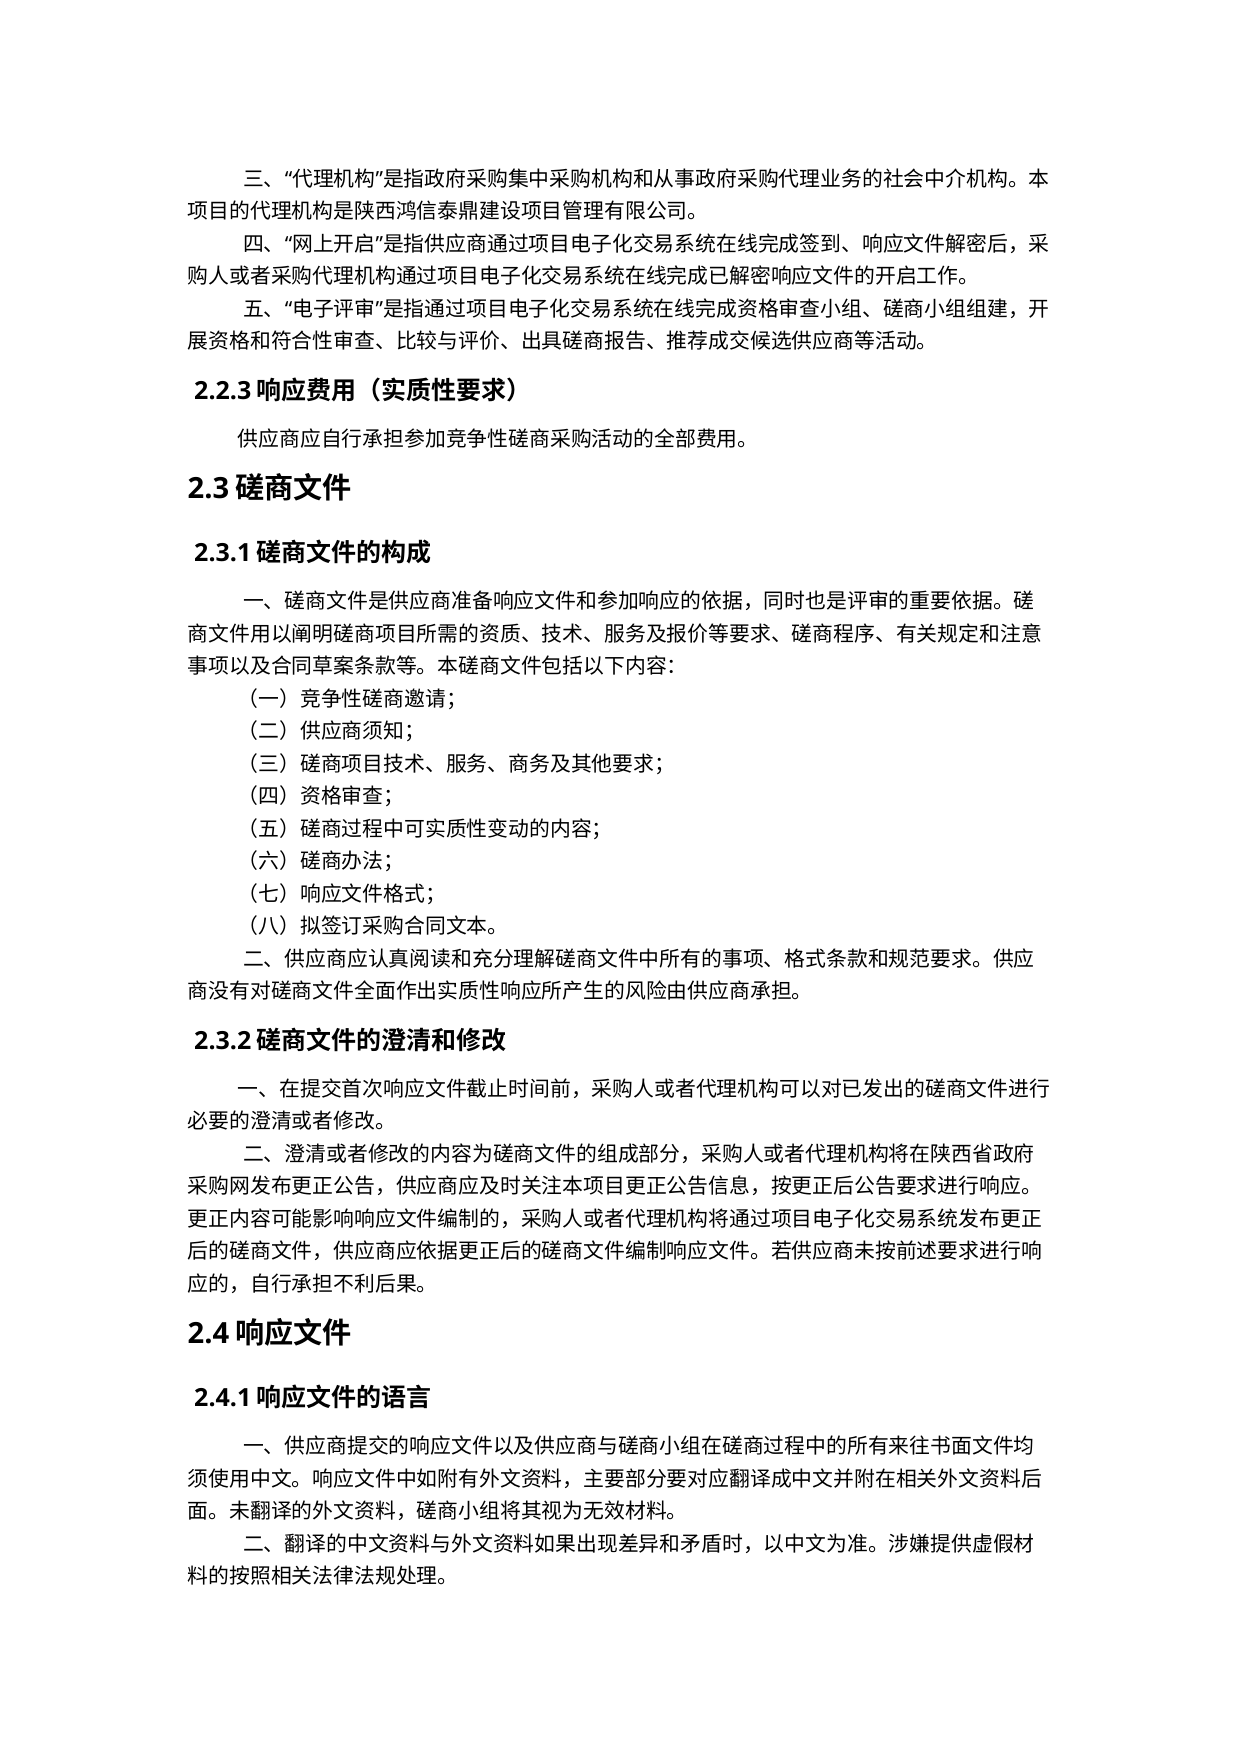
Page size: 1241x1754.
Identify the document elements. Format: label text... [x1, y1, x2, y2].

text 二、翻译的中文资料与外文资料如果出现差异和矛盾时，以中文为准。涉嫌提供虚假材料的按照相关法律法规处理。 [187, 1527, 1053, 1592]
text 供应商应自行承担参加竞争性磋商采购活动的全部费用。 [187, 422, 1053, 454]
text （二）供应商须知； [187, 714, 1053, 747]
text 五、“电子评审”是指通过项目电子化交易系统在线完成资格审查小组、磋商小组组建，开展资格和符合性审查、比较与评价、出具磋商报告、推荐成交候选供应商等活动。 [187, 292, 1053, 357]
text 2.3磋商文件 [187, 454, 1053, 519]
text （五）磋商过程中可实质性变动的内容； [187, 812, 1053, 844]
text （七）响应文件格式； [187, 877, 1053, 909]
text 一、在提交首次响应文件截止时间前，采购人或者代理机构可以对已发出的磋商文件进行必要的澄清或者修改。 [187, 1072, 1053, 1137]
text 2.4.1响应文件的语言 [187, 1364, 1053, 1429]
text 二、澄清或者修改的内容为磋商文件的组成部分，采购人或者代理机构将在陕西省政府采购网发布更正公告，供应商应及时关注本项目更正公告信息，按更正后公告要求进行响应。更正内容可能影响响应文件编制的，采购人或者代理机构将通过项目电子化交易系统发布更正后的磋商文件，供应商应依据更正后的磋商文件编制响应文件。若供应商未按前述要求进行响应的，自行承担不利后果。 [187, 1137, 1053, 1299]
text 三、“代理机构”是指政府采购集中采购机构和从事政府采购代理业务的社会中介机构。本项目的代理机构是陕西鸿信泰鼎建设项目管理有限公司。 [187, 162, 1053, 227]
text （一）竞争性磋商邀请； [187, 682, 1053, 714]
text 2.2.3响应费用（实质性要求） [187, 357, 1053, 422]
text （六）磋商办法； [187, 844, 1053, 877]
text （三）磋商项目技术、服务、商务及其他要求； [187, 747, 1053, 779]
text 四、“网上开启”是指供应商通过项目电子化交易系统在线完成签到、响应文件解密后，采购人或者采购代理机构通过项目电子化交易系统在线完成已解密响应文件的开启工作。 [187, 227, 1053, 292]
text 2.3.2磋商文件的澄清和修改 [187, 1007, 1053, 1072]
text 二、供应商应认真阅读和充分理解磋商文件中所有的事项、格式条款和规范要求。供应商没有对磋商文件全面作出实质性响应所产生的风险由供应商承担。 [187, 942, 1053, 1007]
text 一、磋商文件是供应商准备响应文件和参加响应的依据，同时也是评审的重要依据。磋商文件用以阐明磋商项目所需的资质、技术、服务及报价等要求、磋商程序、有关规定和注意事项以及合同草案条款等。本磋商文件包括以下内容： [187, 584, 1053, 682]
text （四）资格审查； [187, 779, 1053, 812]
text （八）拟签订采购合同文本。 [187, 909, 1053, 942]
text 一、供应商提交的响应文件以及供应商与磋商小组在磋商过程中的所有来往书面文件均须使用中文。响应文件中如附有外文资料，主要部分要对应翻译成中文并附在相关外文资料后面。未翻译的外文资料，磋商小组将其视为无效材料。 [187, 1429, 1053, 1527]
text 2.3.1磋商文件的构成 [187, 519, 1053, 584]
text 2.4响应文件 [187, 1299, 1053, 1364]
